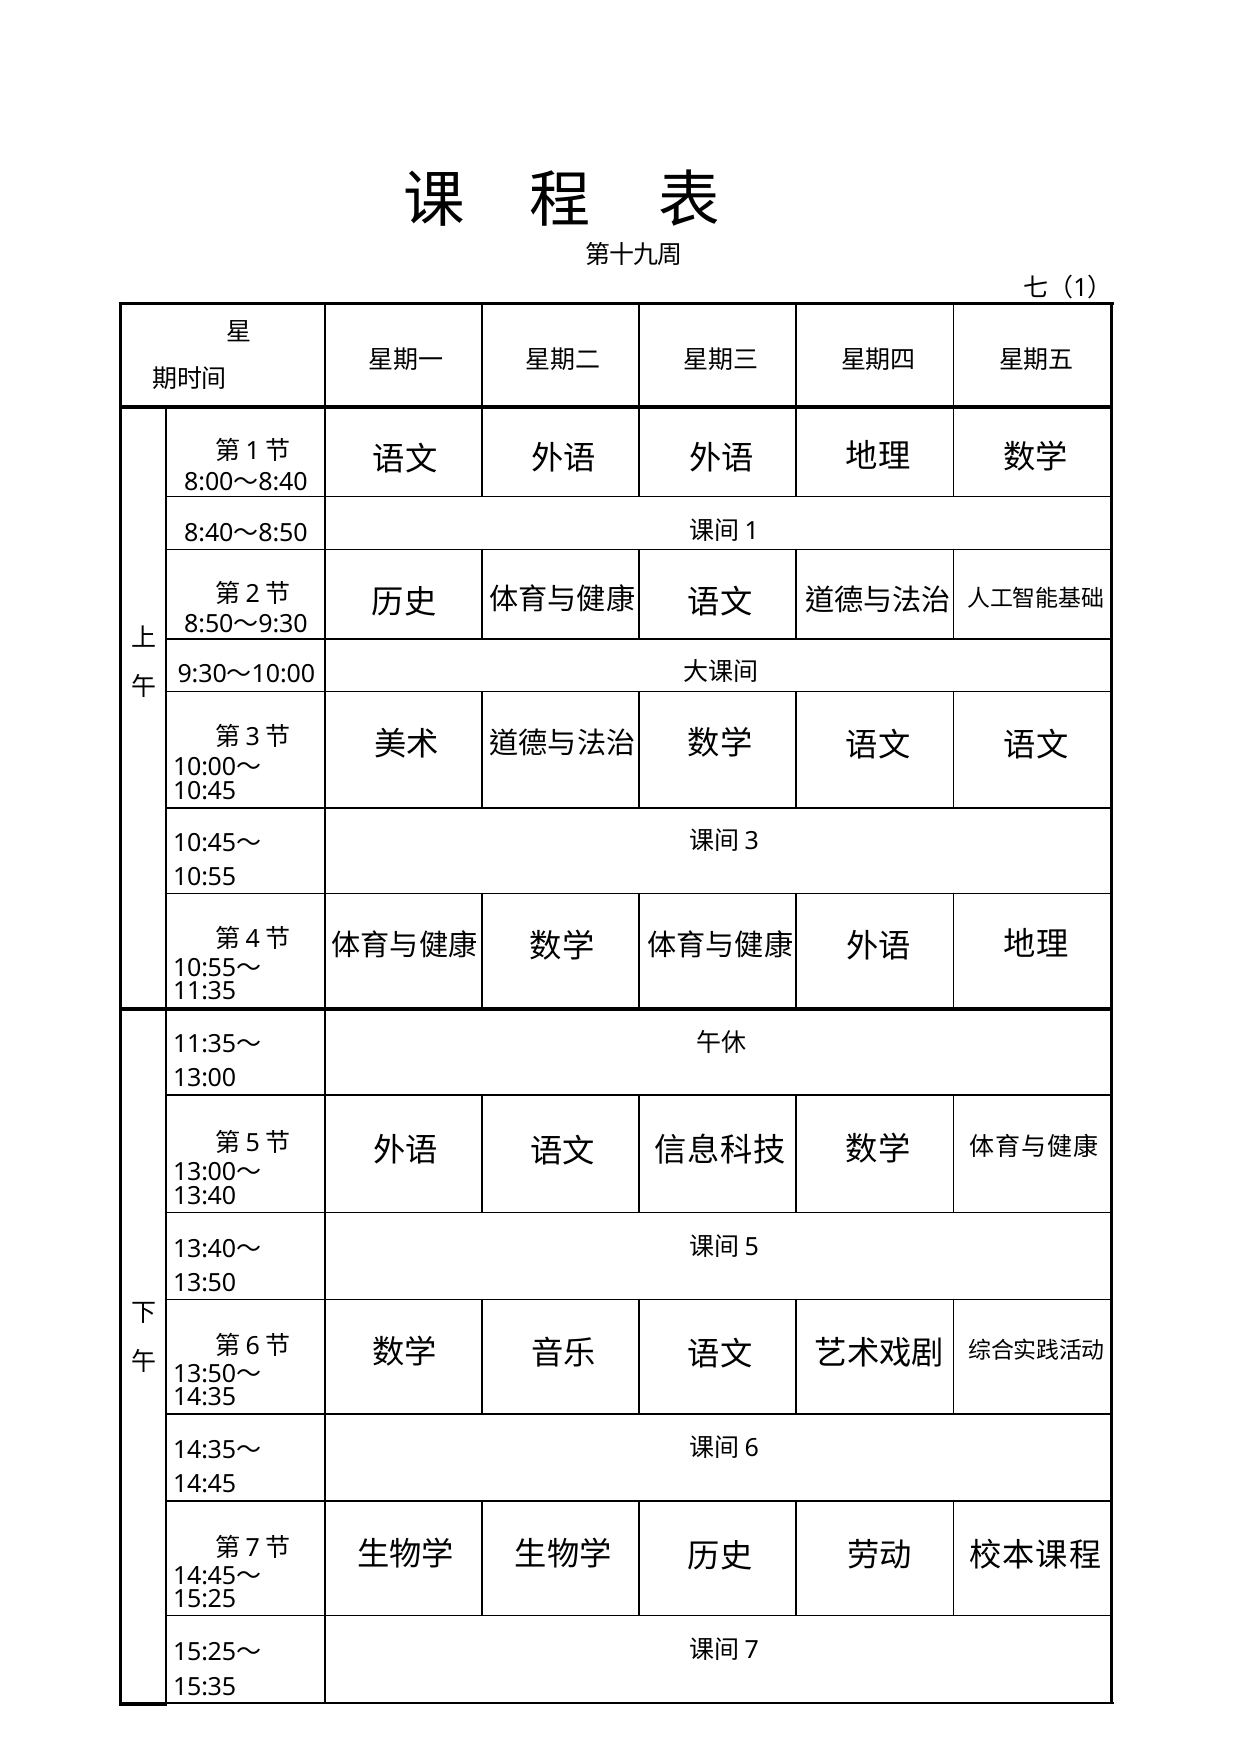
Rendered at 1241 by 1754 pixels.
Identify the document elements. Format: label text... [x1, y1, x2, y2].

table_cell 第2节 8:50～9:30 [167, 550, 324, 638]
table_cell 第5节 13:00～13:40 [167, 1096, 324, 1212]
table_cell 外语 [326, 1096, 481, 1212]
table_cell 外语 [640, 409, 795, 496]
table_cell 15:25～15:35 [167, 1616, 324, 1702]
table_cell 体育与健康 [954, 1096, 1110, 1212]
table_cell 外语 [483, 409, 638, 496]
table_cell 地理 [954, 894, 1110, 1007]
table_cell 外语 [797, 894, 953, 1007]
table_cell 人工智能基础 [954, 550, 1110, 638]
table_cell 数学 [483, 894, 638, 1007]
table_header 星期一 [326, 305, 481, 405]
table_cell 生物学 [326, 1502, 481, 1614]
table_cell 大课间 [326, 640, 1110, 691]
table_cell 语文 [326, 409, 481, 496]
table_cell 体育与健康 [640, 894, 795, 1007]
text 课 程 表 [403, 159, 1116, 237]
table_cell 第1节 8:00～8:40 [167, 409, 324, 496]
table_cell 13:40～13:50 [167, 1213, 324, 1298]
table_cell 课间7 [326, 1616, 1110, 1702]
table_cell 上 午 [122, 409, 165, 1007]
table_cell 数学 [797, 1096, 953, 1212]
table_cell 历史 [326, 550, 481, 638]
table_cell 道德与法治 [483, 692, 638, 807]
table_cell 课间6 [326, 1415, 1110, 1500]
table_cell 校本课程 [954, 1502, 1110, 1614]
table_cell 10:45～10:55 [167, 809, 324, 893]
table_cell 生物学 [483, 1502, 638, 1614]
table_cell 综合实践活动 [954, 1300, 1110, 1413]
table_cell 课间5 [326, 1213, 1110, 1298]
table_cell 11:35～13:00 [167, 1011, 324, 1094]
table_cell 数学 [326, 1300, 481, 1413]
table_cell 午休 [326, 1011, 1110, 1094]
table_cell 课间3 [326, 809, 1110, 893]
table_header 星期二 [483, 305, 638, 405]
table_cell 第4节 10:55～11:35 [167, 894, 324, 1007]
table_cell 语文 [640, 550, 795, 638]
table_cell 第6节 13:50～14:35 [167, 1300, 324, 1413]
table_cell 历史 [640, 1502, 795, 1614]
table_cell 劳动 [797, 1502, 953, 1614]
table_cell 语文 [483, 1096, 638, 1212]
table_cell 体育与健康 [326, 894, 481, 1007]
table_cell 9:30～10:00 [167, 640, 324, 691]
table_header 星期四 [797, 305, 953, 405]
table_cell 第7节 14:45～15:25 [167, 1502, 324, 1614]
table_cell 语文 [640, 1300, 795, 1413]
table_header 星期三 [640, 305, 795, 405]
table_cell 音乐 [483, 1300, 638, 1413]
table_cell 语文 [797, 692, 953, 807]
table_header 星期时间 [122, 305, 324, 405]
table_header 星期五 [954, 305, 1110, 405]
table_cell 课间1 [326, 497, 1110, 548]
table_cell 数学 [640, 692, 795, 807]
table_cell 8:40～8:50 [167, 497, 324, 548]
text 第十九周 [585, 237, 1116, 271]
table_cell 艺术戏剧 [797, 1300, 953, 1413]
table_cell 语文 [954, 692, 1110, 807]
text 七（1） [120, 275, 1112, 302]
table_cell 第3节 10:00～10:45 [167, 692, 324, 807]
table_cell 信息科技 [640, 1096, 795, 1212]
table_cell 14:35～14:45 [167, 1415, 324, 1500]
table_cell 数学 [954, 409, 1110, 496]
table_cell 体育与健康 [483, 550, 638, 638]
table_cell 美术 [326, 692, 481, 807]
table_cell 道德与法治 [797, 550, 953, 638]
table_cell 下 午 [122, 1011, 165, 1702]
table_cell 地理 [797, 409, 953, 496]
